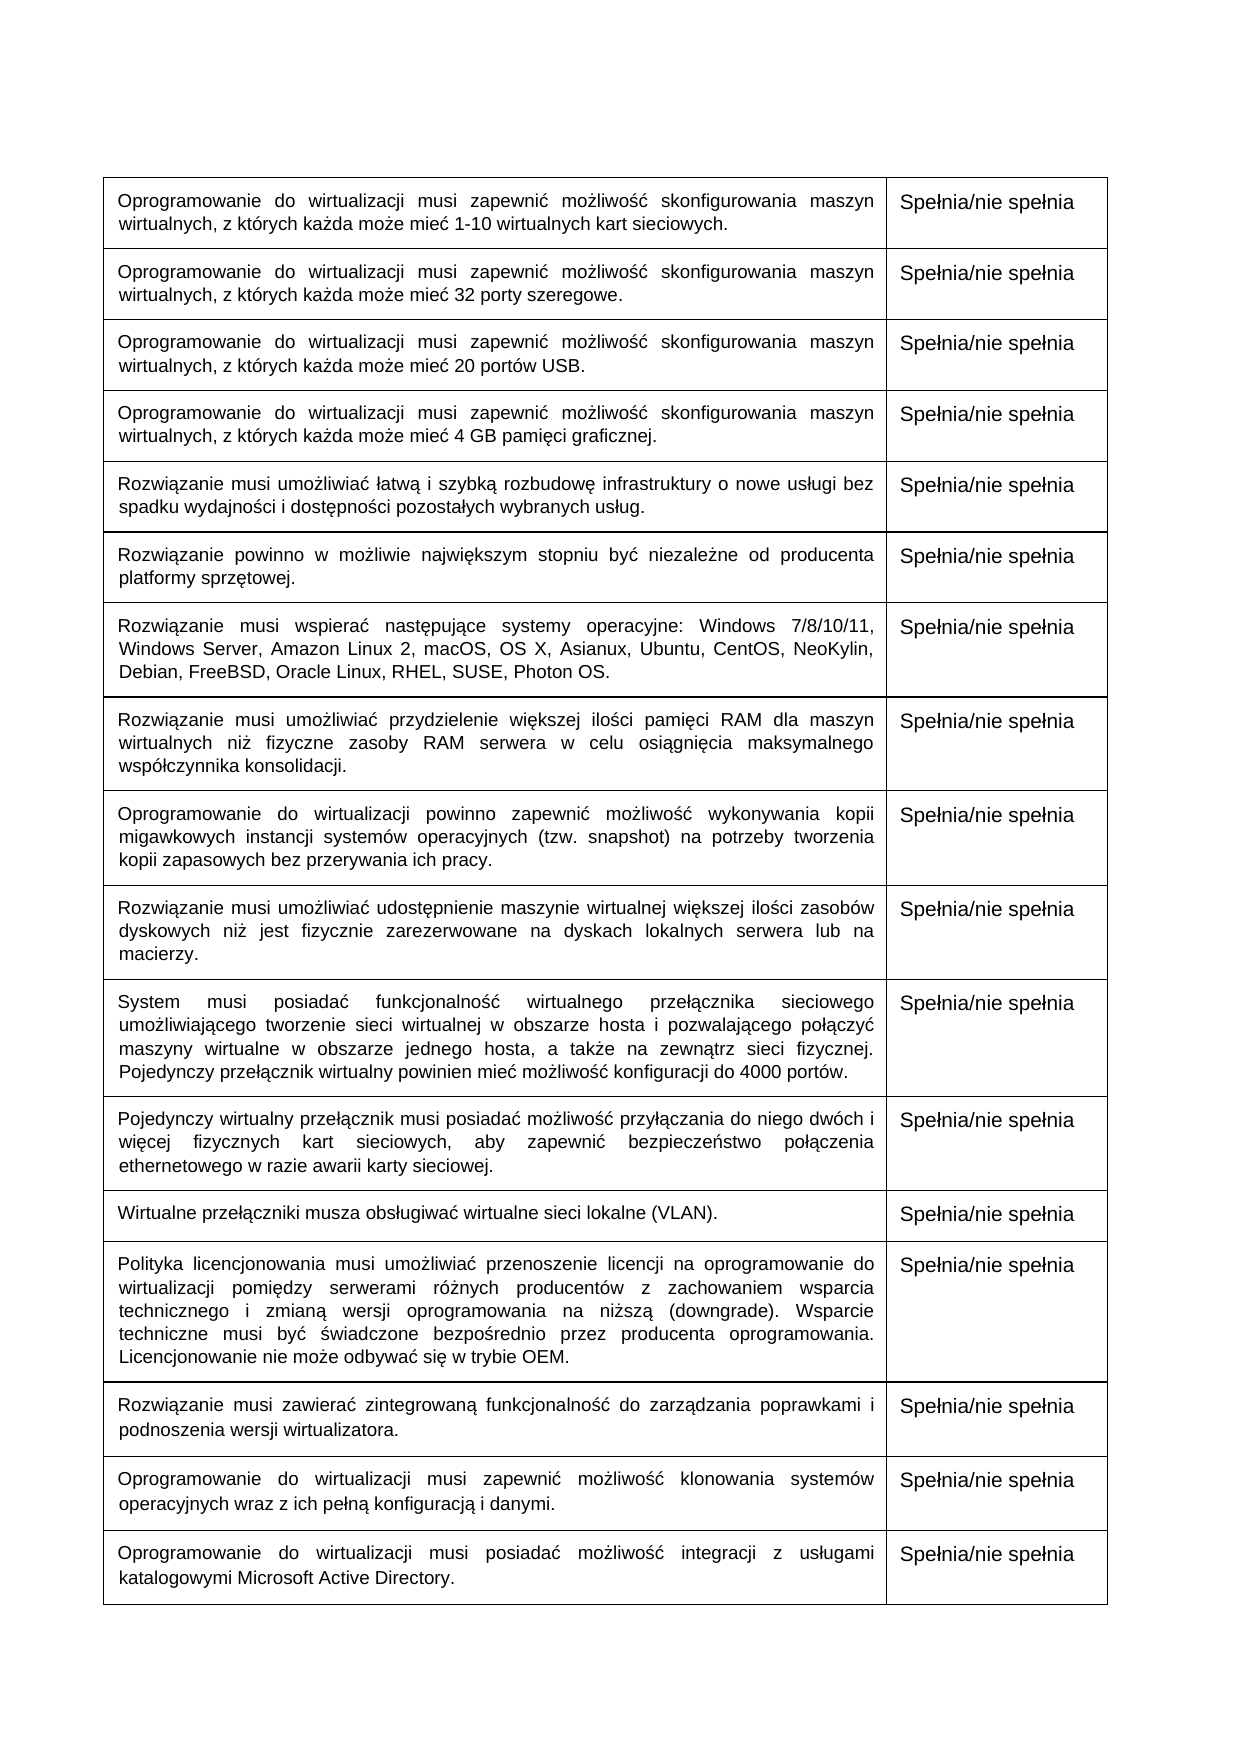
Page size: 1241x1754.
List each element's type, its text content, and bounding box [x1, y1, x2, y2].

table_cell Spełnia/nie spełnia [887, 603, 1107, 696]
table_cell Spełnia/nie spełnia [887, 249, 1107, 319]
table_cell Rozwiązanie musi umożliwiać przydzielenie większej ilości pamięci RAM dla maszyn wirtualnych niż fizyczne zasoby RAM serwera w celu osiągnięcia maksymalnego współczynnika konsolidacji. [104, 698, 886, 790]
table_cell Rozwiązanie powinno w możliwie największym stopniu być niezależne od producenta platformy sprzętowej. [104, 533, 886, 602]
table_cell Spełnia/nie spełnia [887, 1383, 1107, 1456]
table_cell Oprogramowanie do wirtualizacji musi zapewnić możliwość skonfigurowania maszyn wirtualnych, z których każda może mieć 32 porty szeregowe. [104, 249, 886, 319]
table_cell Spełnia/nie spełnia [887, 1242, 1107, 1381]
table_cell Oprogramowanie do wirtualizacji musi zapewnić możliwość skonfigurowania maszyn wirtualnych, z których każda może mieć 4 GB pamięci graficznej. [104, 391, 886, 461]
table_cell Rozwiązanie musi wspierać następujące systemy operacyjne: Windows 7/8/10/11, Windows Server, Amazon Linux 2, macOS, OS X, Asianux, Ubuntu, CentOS, NeoKylin, Debian, FreeBSD, Oracle Linux, RHEL, SUSE, Photon OS. [104, 603, 886, 696]
table_cell Spełnia/nie spełnia [887, 1097, 1107, 1190]
table_cell Wirtualne przełączniki musza obsługiwać wirtualne sieci lokalne (VLAN). [104, 1191, 886, 1241]
table_cell Oprogramowanie do wirtualizacji powinno zapewnić możliwość wykonywania kopii migawkowych instancji systemów operacyjnych (tzw. snapshot) na potrzeby tworzenia kopii zapasowych bez przerywania ich pracy. [104, 791, 886, 884]
table_cell Spełnia/nie spełnia [887, 980, 1107, 1096]
table_cell Oprogramowanie do wirtualizacji musi zapewnić możliwość skonfigurowania maszyn wirtualnych, z których każda może mieć 20 portów USB. [104, 320, 886, 390]
table_cell Spełnia/nie spełnia [887, 886, 1107, 978]
table_cell Rozwiązanie musi umożliwiać łatwą i szybką rozbudowę infrastruktury o nowe usługi bez spadku wydajności i dostępności pozostałych wybranych usług. [104, 462, 886, 531]
table_cell Spełnia/nie spełnia [887, 533, 1107, 602]
table_cell Spełnia/nie spełnia [887, 1531, 1107, 1604]
table_cell Rozwiązanie musi zawierać zintegrowaną funkcjonalność do zarządzania poprawkami i podnoszenia wersji wirtualizatora. [104, 1383, 886, 1456]
table_cell Spełnia/nie spełnia [887, 320, 1107, 390]
table_cell Spełnia/nie spełnia [887, 1457, 1107, 1530]
table_cell Spełnia/nie spełnia [887, 791, 1107, 884]
table_cell Spełnia/nie spełnia [887, 1191, 1107, 1241]
table_cell Polityka licencjonowania musi umożliwiać przenoszenie licencji na oprogramowanie do wirtualizacji pomiędzy serwerami różnych producentów z zachowaniem wsparcia technicznego i zmianą wersji oprogramowania na niższą (downgrade). Wsparcie techniczne musi być świadczone bezpośrednio przez producenta oprogramowania. Licencjonowanie nie może odbywać się w trybie OEM. [104, 1242, 886, 1381]
table_cell Pojedynczy wirtualny przełącznik musi posiadać możliwość przyłączania do niego dwóch i więcej fizycznych kart sieciowych, aby zapewnić bezpieczeństwo połączenia ethernetowego w razie awarii karty sieciowej. [104, 1097, 886, 1190]
table_cell Spełnia/nie spełnia [887, 698, 1107, 790]
table_cell Oprogramowanie do wirtualizacji musi posiadać możliwość integracji z usługami katalogowymi Microsoft Active Directory. [104, 1531, 886, 1604]
table_cell Spełnia/nie spełnia [887, 391, 1107, 461]
table_cell Rozwiązanie musi umożliwiać udostępnienie maszynie wirtualnej większej ilości zasobów dyskowych niż jest fizycznie zarezerwowane na dyskach lokalnych serwera lub na macierzy. [104, 886, 886, 978]
table_cell Spełnia/nie spełnia [887, 462, 1107, 531]
table_cell Oprogramowanie do wirtualizacji musi zapewnić możliwość skonfigurowania maszyn wirtualnych, z których każda może mieć 1-10 wirtualnych kart sieciowych. [104, 178, 886, 248]
table_cell Spełnia/nie spełnia [887, 178, 1107, 248]
table_cell Oprogramowanie do wirtualizacji musi zapewnić możliwość klonowania systemów operacyjnych wraz z ich pełną konfiguracją i danymi. [104, 1457, 886, 1530]
table_cell System musi posiadać funkcjonalność wirtualnego przełącznika sieciowego umożliwiającego tworzenie sieci wirtualnej w obszarze hosta i pozwalającego połączyć maszyny wirtualne w obszarze jednego hosta, a także na zewnątrz sieci fizycznej. Pojedynczy przełącznik wirtualny powinien mieć możliwość konfiguracji do 4000 portów. [104, 980, 886, 1096]
